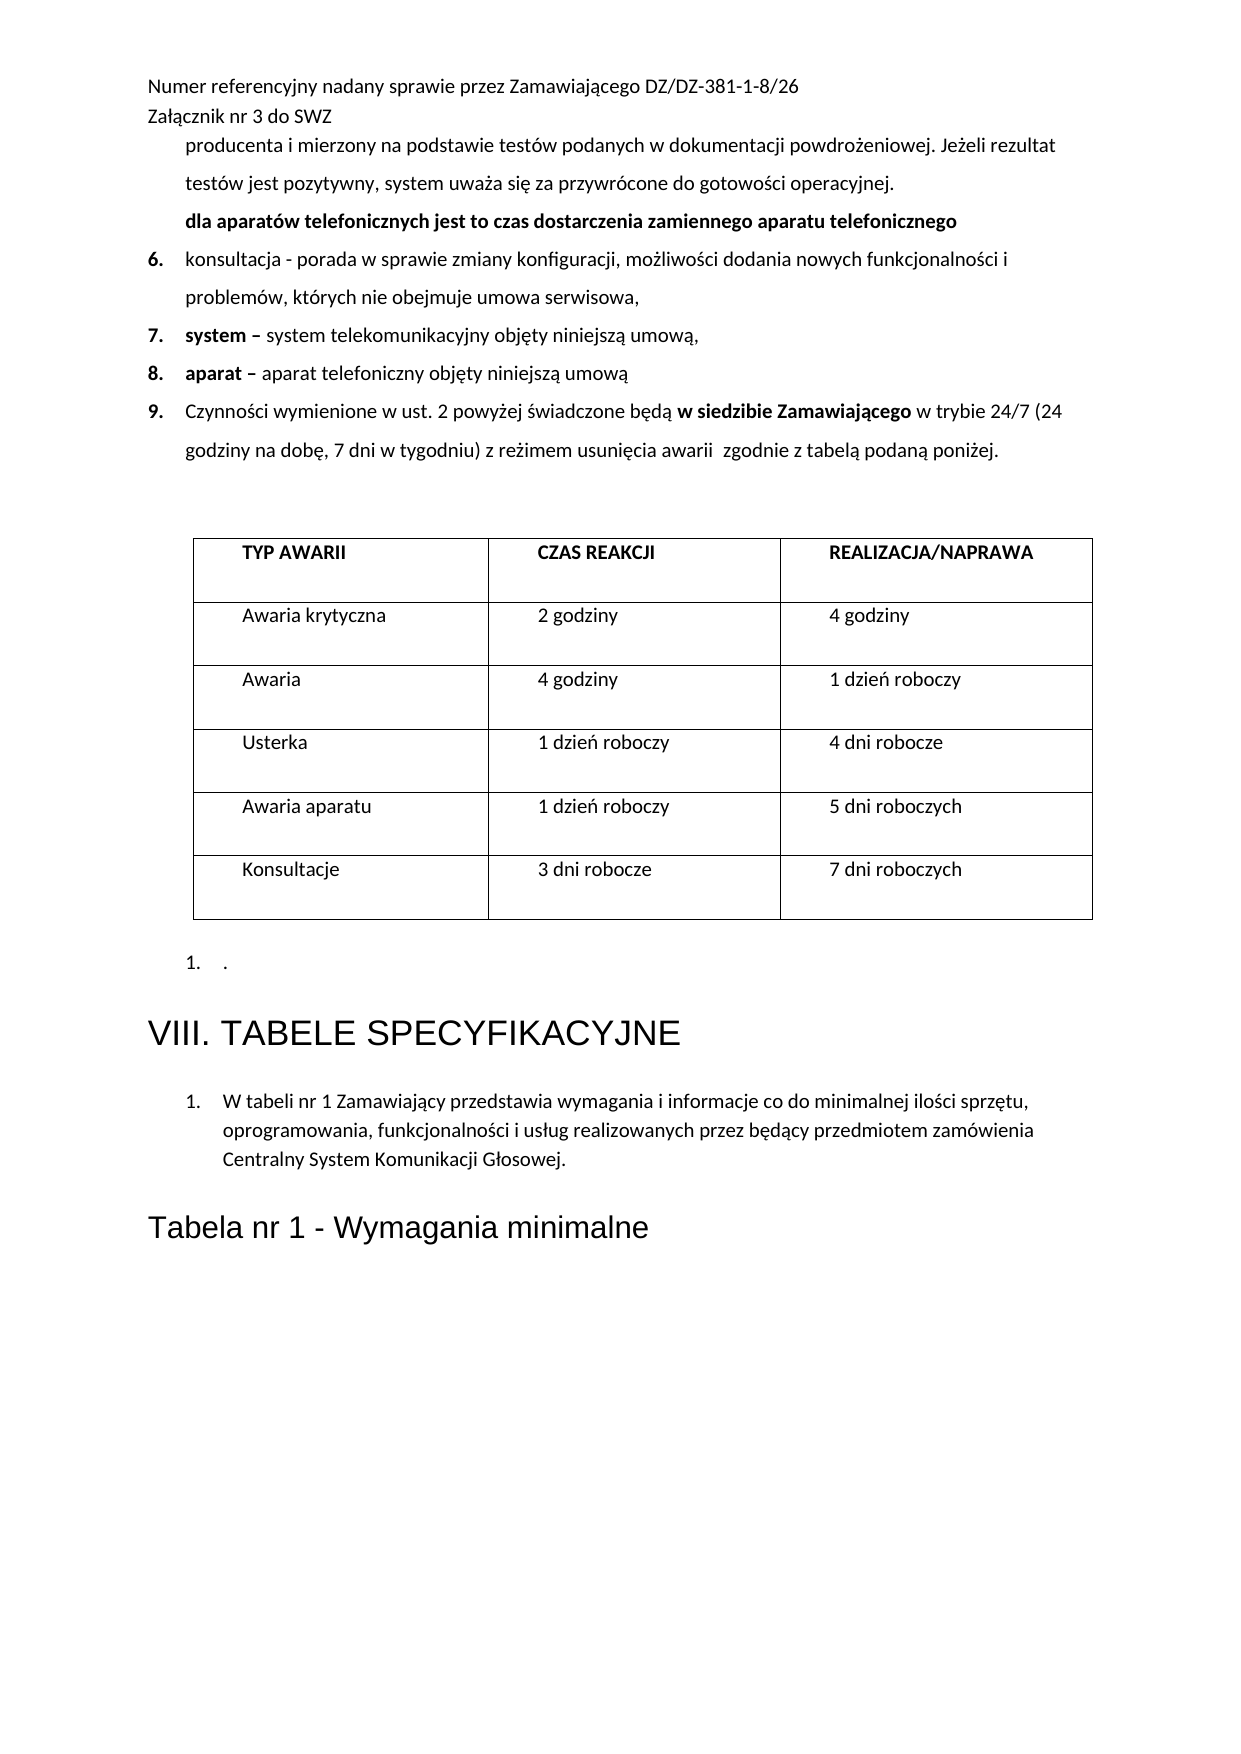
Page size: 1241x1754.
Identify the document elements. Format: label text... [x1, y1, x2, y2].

table_cell 7 dni roboczych [781, 856, 1092, 919]
table_cell Awaria krytyczna [194, 603, 488, 665]
table_cell 4 godziny [781, 603, 1092, 665]
table_header REALIZACJA/NAPRAWA [781, 539, 1092, 602]
text dla aparatów telefonicznych jest to czas dostarczenia zamiennego aparatu telefonicznego [185, 208, 1093, 233]
table_cell Awaria [194, 666, 488, 728]
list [148, 132, 1093, 195]
list . [185, 949, 1093, 974]
table_cell 1 dzień roboczy [781, 666, 1092, 728]
table_cell 5 dni roboczych [781, 793, 1092, 855]
table_header CZAS REAKCJI [489, 539, 780, 602]
subtitle VIII. TABELE SPECYFIKACYJNE [148, 1012, 1093, 1053]
list aparat – aparat telefoniczny objęty niniejszą umową [148, 361, 1093, 386]
list konsultacja - porada w sprawie zmiany konfiguracji, możliwości dodania nowych funkcjonalności i problemów, których nie obejmuje umowa serwisowa, [148, 246, 1093, 310]
table_header TYP AWARII [194, 539, 488, 602]
subtitle Tabela nr 1 - Wymagania minimalne [148, 1209, 1093, 1244]
table_cell 2 godziny [489, 603, 780, 665]
table_cell 4 dni robocze [781, 730, 1092, 792]
list W tabeli nr 1 Zamawiający przedstawia wymagania i informacje co do minimalnej ilości sprzętu, oprogramowania, funkcjonalności i usług realizowanych przez będący przedmiotem zamówienia Centralny System Komunikacji Głosowej. [185, 1088, 1093, 1172]
list Czynności wymienione w ust. 2 powyżej świadczone będą w siedzibie Zamawiającego w trybie 24/7 (24 godziny na dobę, 7 dni w tygodniu) z reżimem usunięcia awarii zgodnie z tabelą podaną poniżej. [148, 399, 1093, 462]
table_cell 1 dzień roboczy [489, 793, 780, 855]
table_cell 1 dzień roboczy [489, 730, 780, 792]
table_cell Usterka [194, 730, 488, 792]
table_cell Konsultacje [194, 856, 488, 919]
table_cell Awaria aparatu [194, 793, 488, 855]
table_cell 4 godziny [489, 666, 780, 728]
list system – system telekomunikacyjny objęty niniejszą umową, [148, 322, 1093, 348]
table_cell 3 dni robocze [489, 856, 780, 919]
